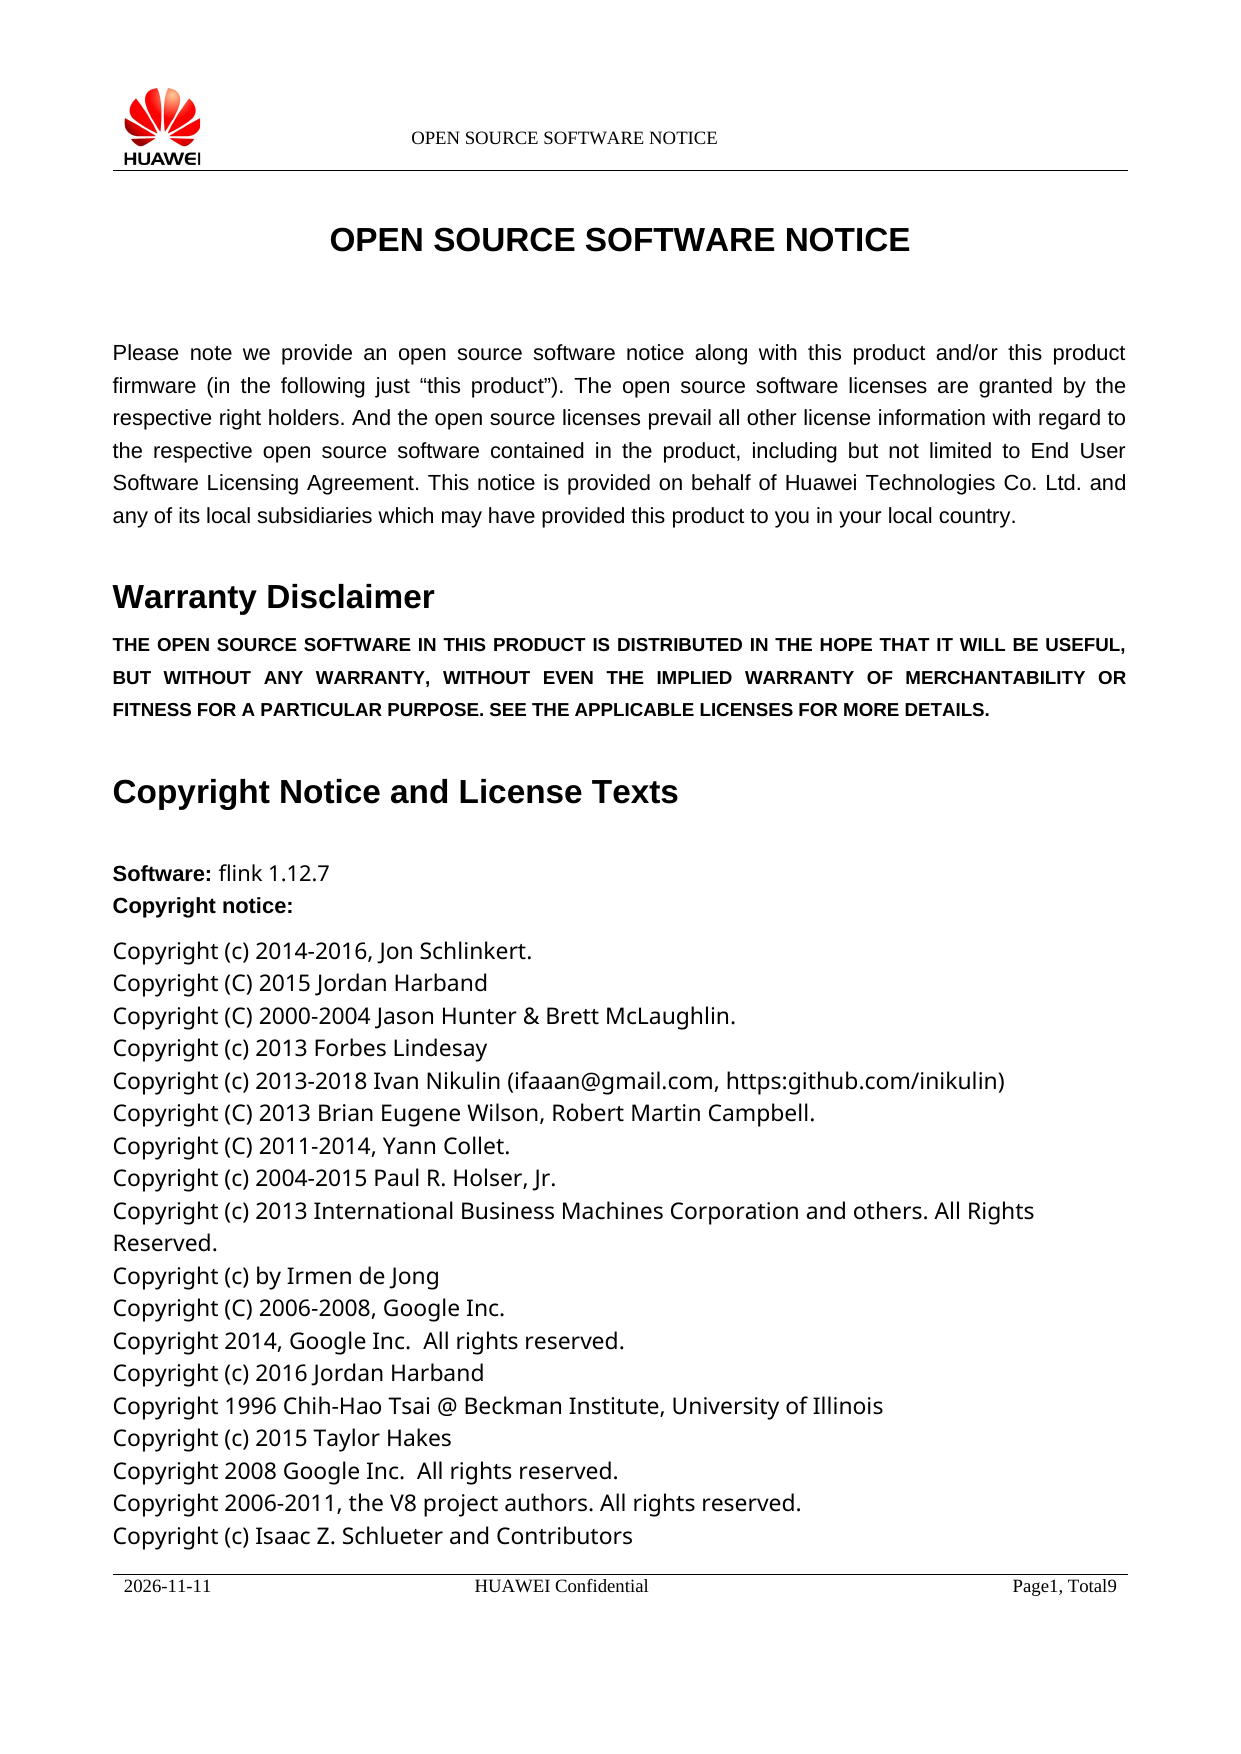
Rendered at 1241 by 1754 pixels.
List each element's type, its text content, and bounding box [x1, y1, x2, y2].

text The open source software in this product is distributed in the hope that it will be useful, but WITHOUT ANY WARRANTY, without even the implied warranty of MERCHANTABILITY or FITNESS FOR A PARTICULAR PURPOSE. See the applicable licenses for more details. [112, 629, 1128, 726]
title Software: flink 1.12.7 [112, 856, 1128, 889]
text Copyright notice: [112, 889, 1128, 921]
text Warranty Disclaimer [112, 564, 1128, 629]
text OPEN SOURCE SOFTWARE NOTICE [112, 206, 1128, 271]
text Please note we provide an open source software notice along with this product and/or this product firmware (in the following just “this product”). The open source software licenses are granted by the respective right holders. And the open source licenses prevail all other license information with regard to the respective open source software contained in the product, including but not limited to End User Software Licensing Agreement. This notice is provided on behalf of Huawei Technologies Co. Ltd. and any of its local subsidiaries which may have provided this product to you in your local country. [112, 336, 1128, 531]
text Copyright Notice and License Texts [112, 759, 1128, 824]
picture [124, 88, 201, 165]
